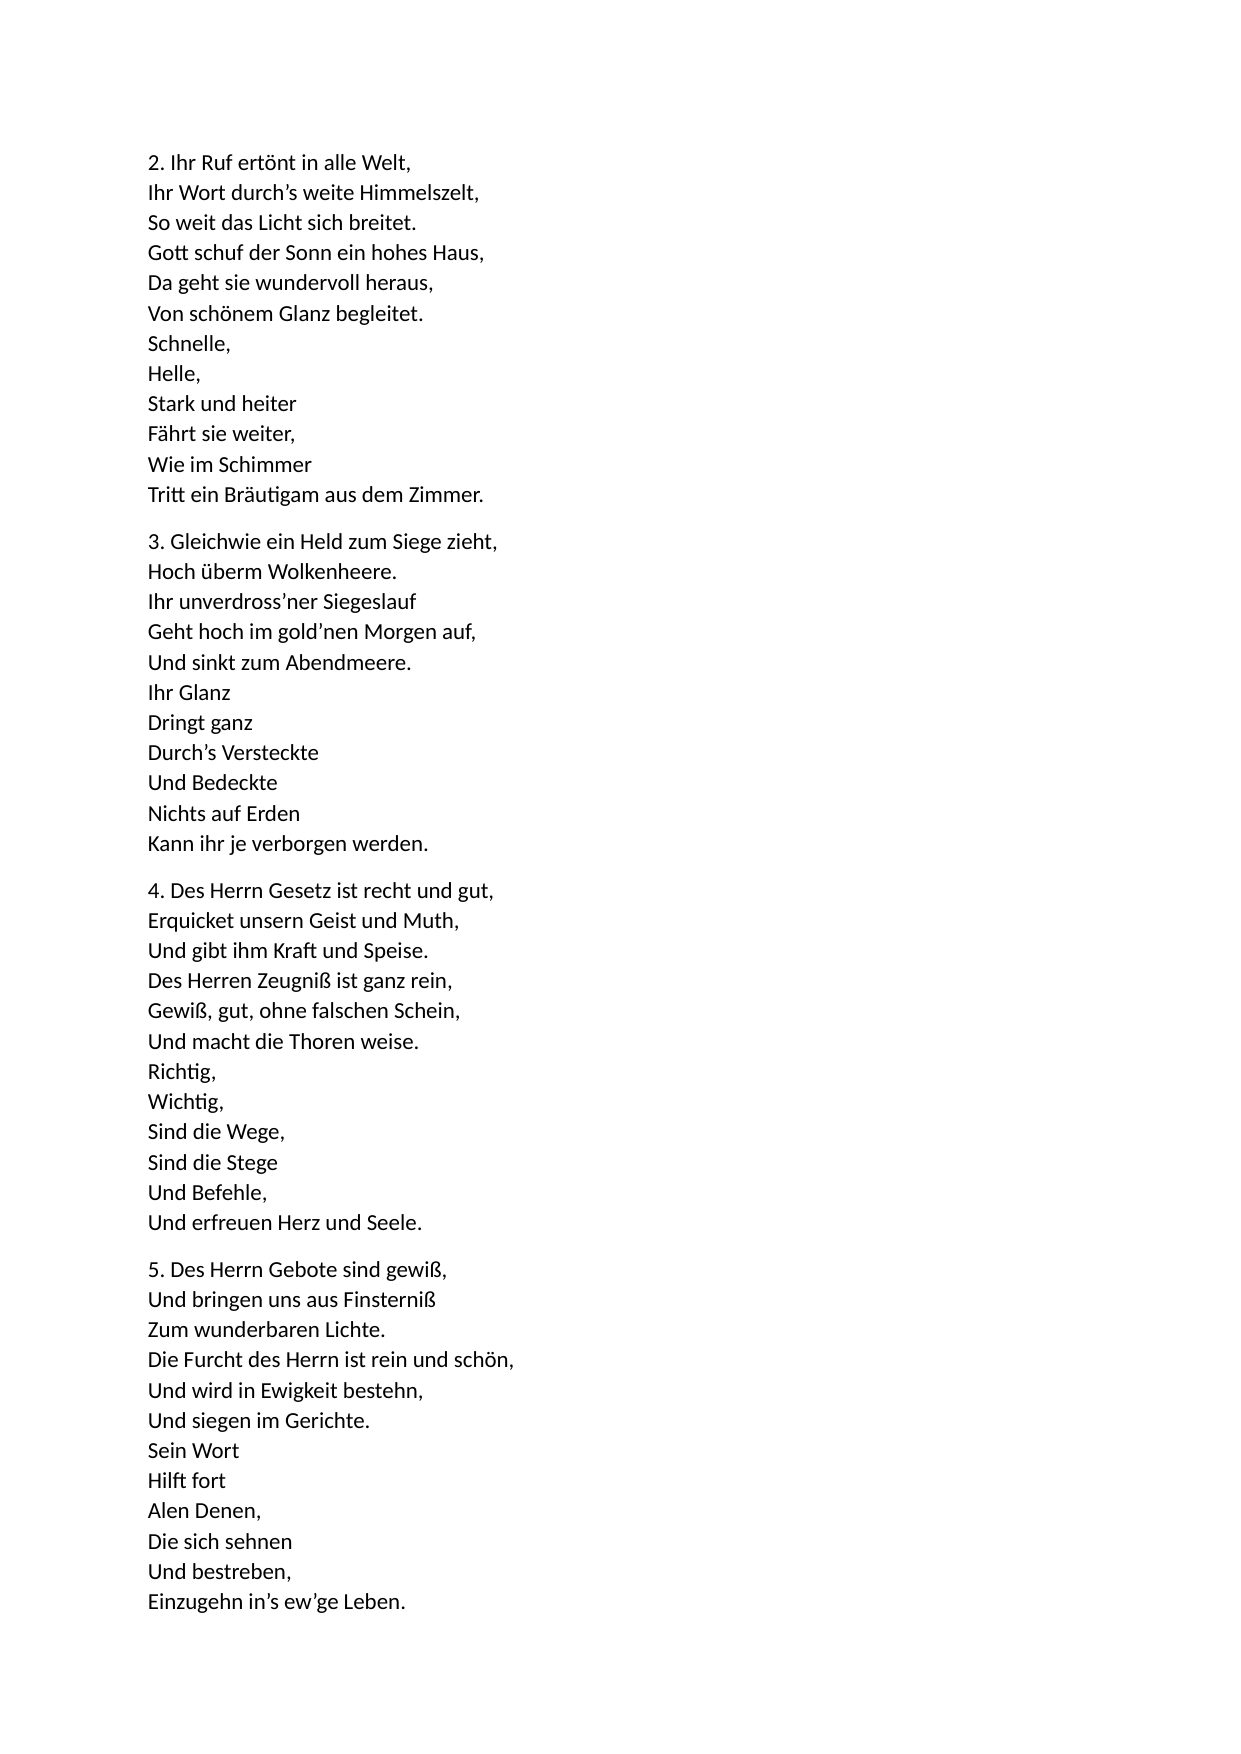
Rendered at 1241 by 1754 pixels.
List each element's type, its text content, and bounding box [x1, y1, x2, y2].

text 2. Ihr Ruf ertönt in alle Welt, Ihr Wort durch’s weite Himmelszelt, So weit das Licht sich breitet. Gott schuf der Sonn ein hohes Haus, Da geht sie wundervoll heraus, Von schönem Glanz begleitet. Schnelle, Helle, Stark und heiter Fährt sie weiter, Wie im Schimmer Tritt ein Bräutigam aus dem Zimmer. [148, 148, 1093, 508]
text 5. Des Herrn Gebote sind gewiß, Und bringen uns aus Finsterniß Zum wunderbaren Lichte. Die Furcht des Herrn ist rein und schön, Und wird in Ewigkeit bestehn, Und siegen im Gerichte. Sein Wort Hilft fort Alen Denen, Die sich sehnen Und bestreben, Einzugehn in’s ew’ge Leben. [148, 1255, 1093, 1615]
text 3. Gleichwie ein Held zum Siege zieht, Hoch überm Wolkenheere. Ihr unverdross’ner Siegeslauf Geht hoch im gold’nen Morgen auf, Und sinkt zum Abendmeere. Ihr Glanz Dringt ganz Durch’s Versteckte Und Bedeckte Nichts auf Erden Kann ihr je verborgen werden. [148, 527, 1093, 857]
text 4. Des Herrn Gesetz ist recht und gut, Erquicket unsern Geist und Muth, Und gibt ihm Kraft und Speise. Des Herren Zeugniß ist ganz rein, Gewiß, gut, ohne falschen Schein, Und macht die Thoren weise. Richtig, Wichtig, Sind die Wege, Sind die Stege Und Befehle, Und erfreuen Herz und Seele. [148, 876, 1093, 1236]
